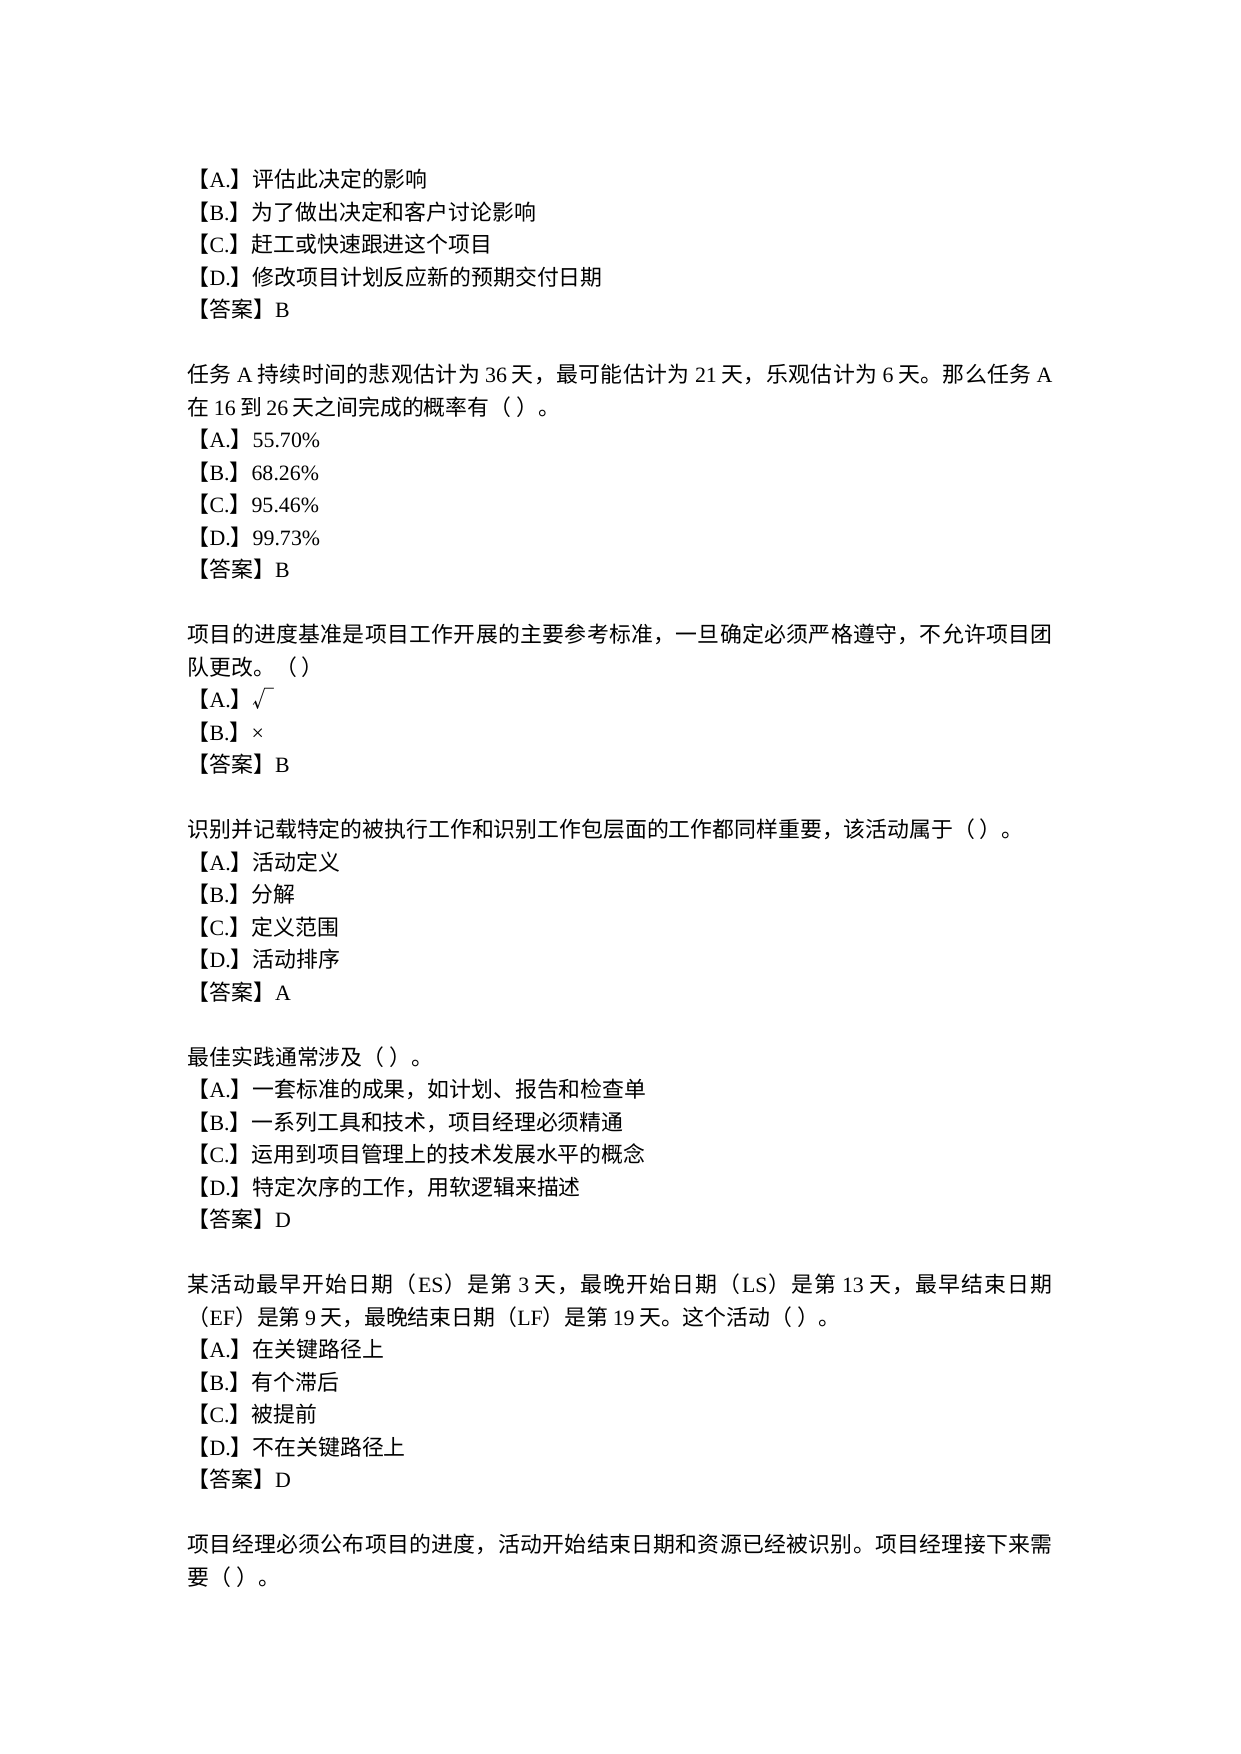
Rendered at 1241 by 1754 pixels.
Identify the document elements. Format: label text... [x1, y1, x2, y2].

text 【B.】× [187, 714, 1053, 747]
text 识别并记载特定的被执行工作和识别工作包层面的工作都同样重要，该活动属于（ ）。 [187, 812, 1053, 844]
text 【答案】B [187, 292, 1053, 324]
text 【答案】B [187, 552, 1053, 584]
text 【答案】B [187, 747, 1053, 779]
text 任务A持续时间的悲观估计为36天，最可能估计为21天，乐观估计为6天。那么任务A在16到26天之间完成的概率有（ ）。 [187, 357, 1053, 422]
text 【D.】不在关键路径上 [187, 1429, 1053, 1462]
text 【A.】活动定义 [187, 844, 1053, 877]
text 【A.】一套标准的成果，如计划、报告和检查单 [187, 1072, 1053, 1104]
text 【C.】95.46% [187, 487, 1053, 519]
text 某活动最早开始日期（ES）是第3天，最晚开始日期（LS）是第13天，最早结束日期（EF）是第9天，最晚结束日期（LF）是第19天。这个活动（ ）。 [187, 1267, 1053, 1332]
text 【D.】99.73% [187, 519, 1053, 552]
text 【B.】分解 [187, 877, 1053, 909]
text 【C.】赶工或快速跟进这个项目 [187, 227, 1053, 259]
text 项目经理必须公布项目的进度，活动开始结束日期和资源已经被识别。项目经理接下来需要（ ）。 [187, 1527, 1053, 1592]
text 【D.】活动排序 [187, 942, 1053, 974]
text 最佳实践通常涉及（ ）。 [187, 1039, 1053, 1072]
text 【C.】定义范围 [187, 909, 1053, 942]
text 【A.】评估此决定的影响 [187, 162, 1053, 194]
text 【答案】D [187, 1202, 1053, 1234]
text 【B.】有个滞后 [187, 1364, 1053, 1397]
text 【A.】在关键路径上 [187, 1332, 1053, 1364]
text 【答案】D [187, 1462, 1053, 1494]
text 【D.】特定次序的工作，用软逻辑来描述 [187, 1169, 1053, 1202]
text 【B.】为了做出决定和客户讨论影响 [187, 194, 1053, 227]
text 【C.】运用到项目管理上的技术发展水平的概念 [187, 1137, 1053, 1169]
text 【D.】修改项目计划反应新的预期交付日期 [187, 259, 1053, 292]
text 【B.】68.26% [187, 454, 1053, 487]
text 【A.】√ [187, 682, 1053, 714]
text 【答案】A [187, 974, 1053, 1007]
text 【C.】被提前 [187, 1397, 1053, 1429]
text 【A.】55.70% [187, 422, 1053, 454]
text 项目的进度基准是项目工作开展的主要参考标准，一旦确定必须严格遵守，不允许项目团队更改。（ ） [187, 617, 1053, 682]
text 【B.】一系列工具和技术，项目经理必须精通 [187, 1104, 1053, 1137]
